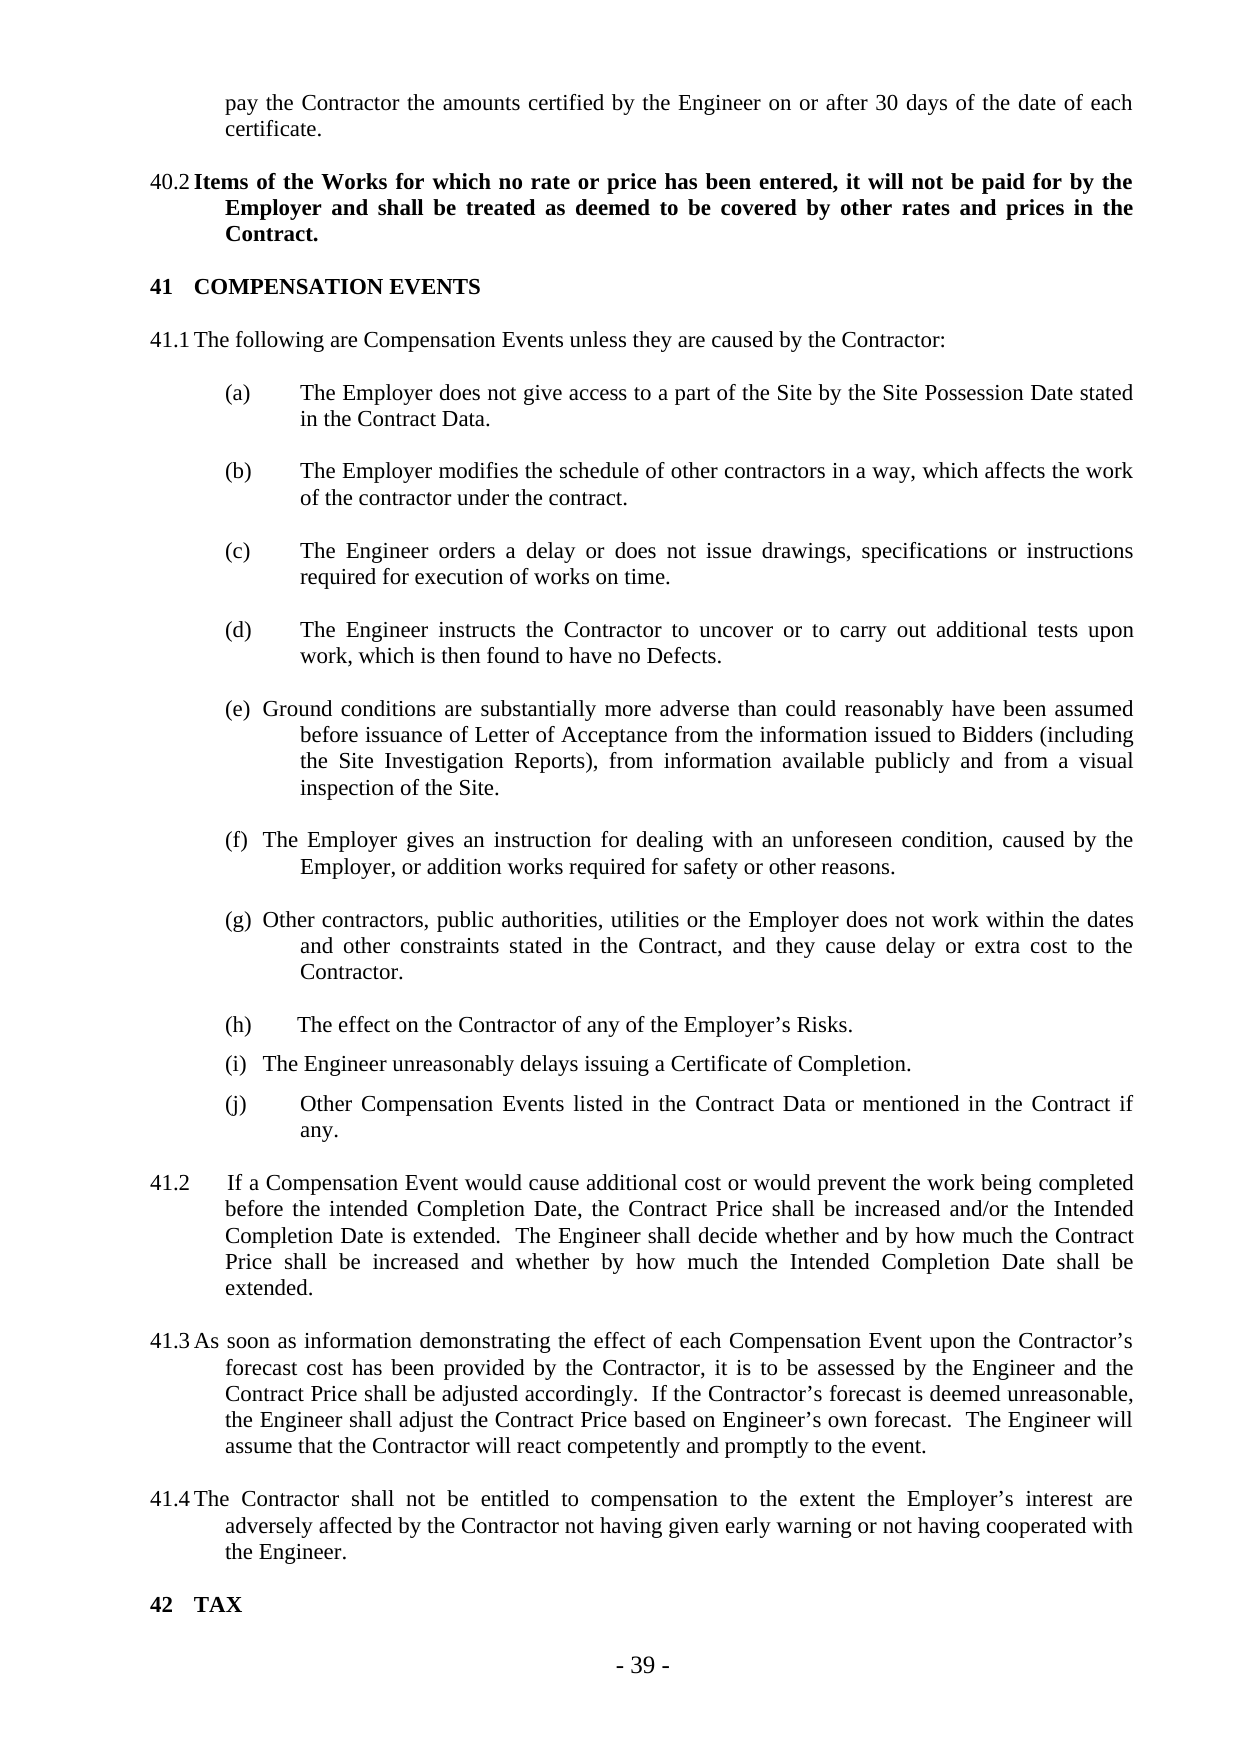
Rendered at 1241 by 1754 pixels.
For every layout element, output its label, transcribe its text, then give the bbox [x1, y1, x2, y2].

list The Engineer orders a delay or does not issue drawings, specifications or instructions required for execution of works on time. [225, 537, 1135, 589]
list Items of the Works for which no rate or price has been entered, it will not be paid for by the Employer and shall be treated as deemed to be covered by other rates and prices in the Contract. [150, 168, 1135, 247]
list The Employer gives an instruction for dealing with an unforeseen condition, caused by the Employer, or addition works required for safety or other reasons. [225, 827, 1135, 879]
list Ground conditions are substantially more adverse than could reasonably have been assumed before issuance of Letter of Acceptance from the information issued to Bidders (including the Site Investigation Reports), from information available publicly and from a visual inspection of the Site. [225, 695, 1135, 800]
list TAX [150, 1591, 1135, 1617]
list If a Compensation Event would cause additional cost or would prevent the work being completed before the intended Completion Date, the Contract Price shall be increased and/or the Intended Completion Date is extended. The Engineer shall decide whether and by how much the Contract Price shall be increased and whether by how much the Intended Completion Date shall be extended. [150, 1169, 1135, 1301]
list The following are Compensation Events unless they are caused by the Contractor: [150, 326, 1135, 352]
list The effect on the Contractor of any of the Employer’s Risks. [225, 1011, 1135, 1037]
list The Employer does not give access to a part of the Site by the Site Possession Date stated in the Contract Data. [225, 378, 1135, 431]
list The Contractor shall not be entitled to compensation to the extent the Employer’s interest are adversely affected by the Contractor not having given early warning or not having cooperated with the Engineer. [150, 1485, 1135, 1564]
text pay the Contractor the amounts certified by the Engineer on or after 30 days of the date of each certificate. [225, 89, 1135, 141]
list The Engineer instructs the Contractor to uncover or to carry out additional tests upon work, which is then found to have no Defects. [225, 616, 1135, 668]
text (j) Other Compensation Events listed in the Contract Data or mentioned in the Contract if any. [225, 1090, 1135, 1143]
list The Employer modifies the schedule of other contractors in a way, which affects the work of the contractor under the contract. [225, 458, 1135, 510]
list As soon as information demonstrating the effect of each Compensation Event upon the Contractor’s forecast cost has been provided by the Contractor, it is to be assessed by the Engineer and the Contract Price shall be adjusted accordingly. If the Contractor’s forecast is deemed unreasonable, the Engineer shall adjust the Contract Price based on Engineer’s own forecast. The Engineer will assume that the Contractor will react competently and promptly to the event. [150, 1327, 1135, 1459]
list Other contractors, public authorities, utilities or the Employer does not work within the dates and other constraints stated in the Contract, and they cause delay or extra cost to the Contractor. [225, 906, 1135, 985]
list The Engineer unreasonably delays issuing a Certificate of Completion. [225, 1051, 1135, 1077]
list COMPENSATION EVENTS [150, 273, 1135, 299]
